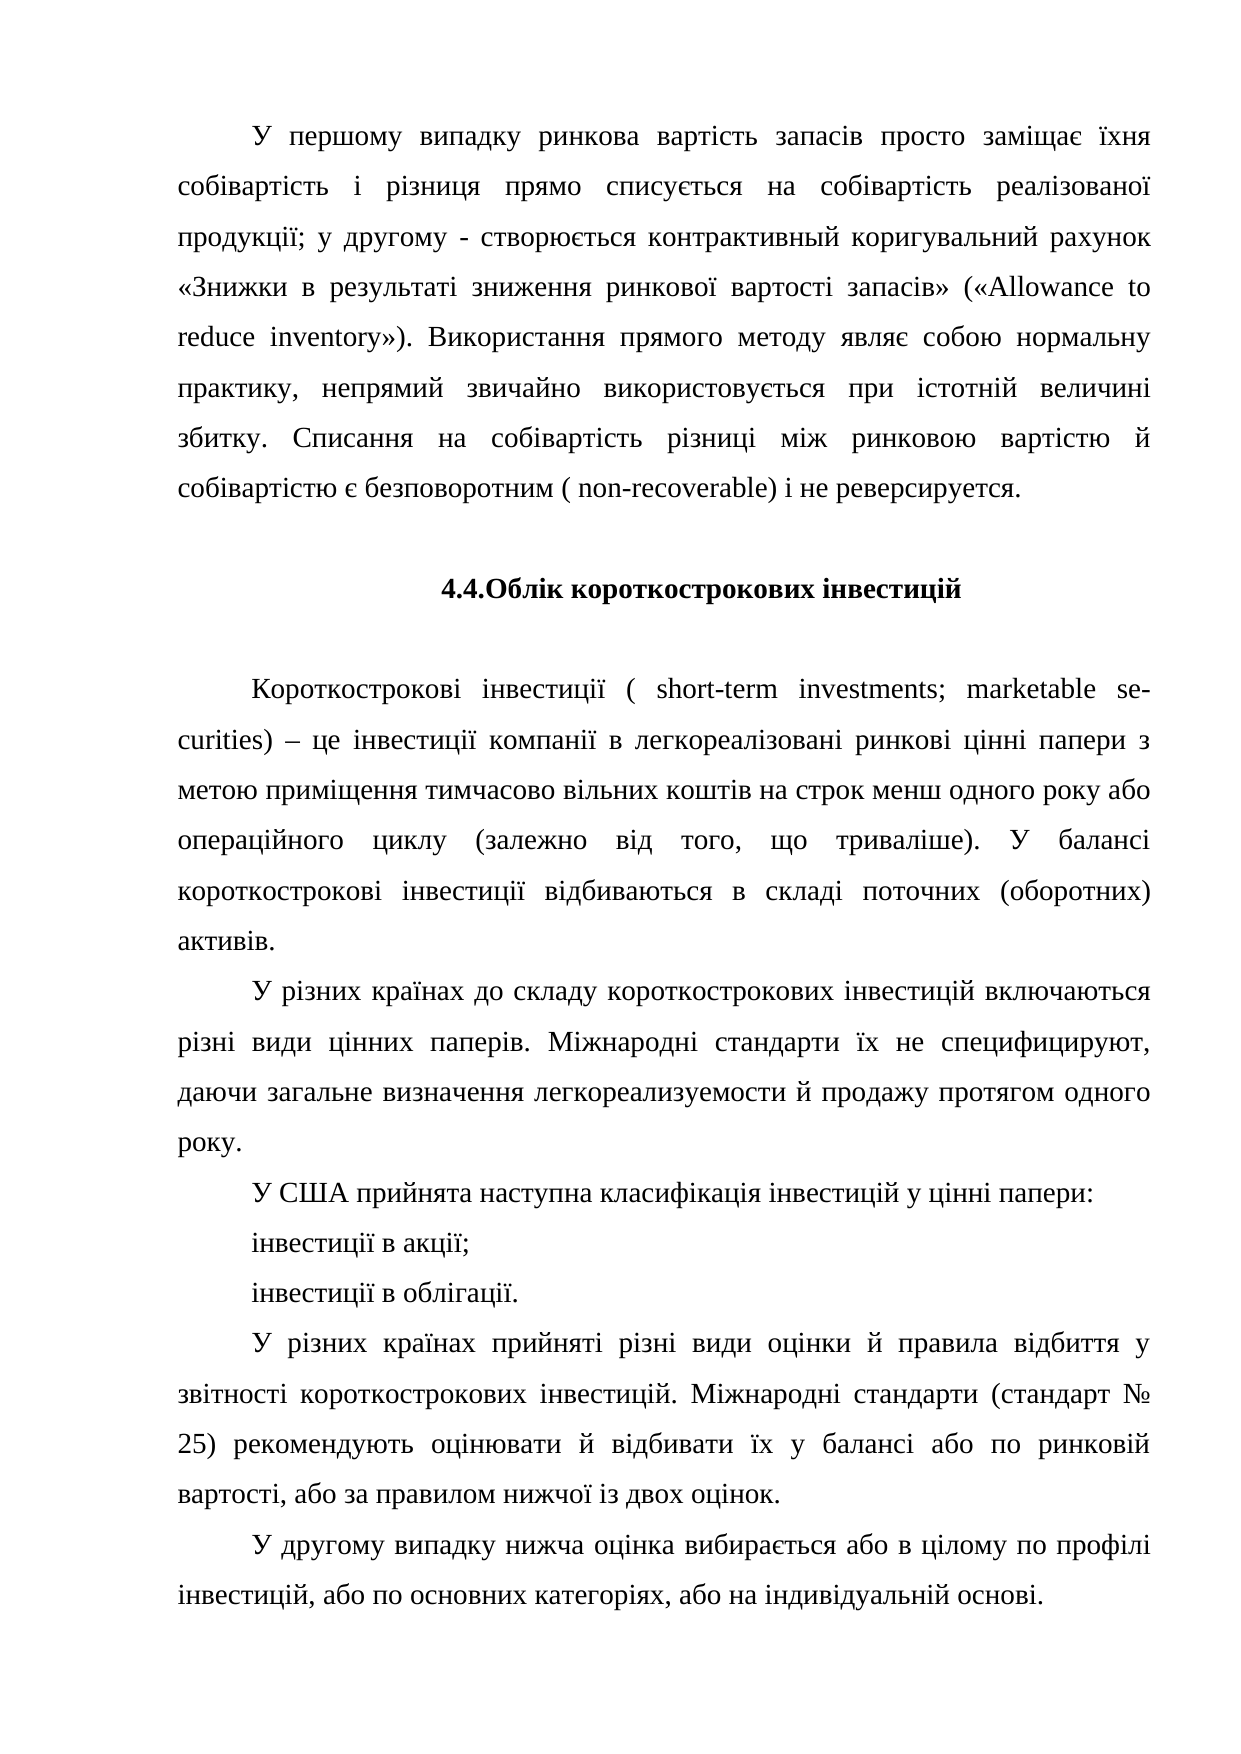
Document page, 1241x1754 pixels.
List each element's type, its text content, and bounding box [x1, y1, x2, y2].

text У різних країнах прийняті різні види оцінки й правила відбиття у звітності короткострокових інвестицій. Міжнародні стандарти (стандарт № 25) рекомендують оцінювати й відбивати їх у балансі або по ринковій вартості, або за правилом нижчої із двох оцінок. [177, 1326, 1152, 1510]
text У першому випадку ринкова вартість запасів просто заміщає їхня собівартість і різниця прямо списується на собівартість реалізованої продукції; у другому - створюється контрактивный коригувальний рахунок «Знижки в результаті зниження ринкової вартості запасів» («Allowance to reduce inventory»). Використання прямого методу являє собою нормальну практику, непрямий звичайно використовується при істотній величині збитку. Списання на собівартість різниці між ринковою вартістю й собівартістю є безповоротним ( non-recoverable) і не реверсируется. [177, 118, 1152, 504]
text 4.4.Облік короткострокових інвестицій [177, 571, 1152, 604]
text Короткострокові інвестиції ( short-term investments; marketable se-curities) – це інвестиції компанії в легкореалізовані ринкові цінні папери з метою приміщення тимчасово вільних коштів на строк менш одного року або операційного циклу (залежно від того, що триваліше). У балансі короткострокові інвестиції відбиваються в складі поточних (оборотних) активів. [177, 672, 1152, 957]
text У другому випадку нижча оцінка вибирається або в цілому по профілі інвестицій, або по основних категоріях, або на індивідуальній основі. [177, 1527, 1152, 1611]
text інвестиції в акції; [177, 1225, 1152, 1258]
text У США прийнята наступна класифікація інвестицій у цінні папери: [177, 1175, 1152, 1208]
text інвестиції в облігації. [177, 1275, 1152, 1309]
text У різних країнах до складу короткострокових інвестицій включаються різні види цінних паперів. Міжнародні стандарти їх не специфицируют, даючи загальне визначення легкореализуемости й продажу протягом одного року. [177, 973, 1152, 1158]
